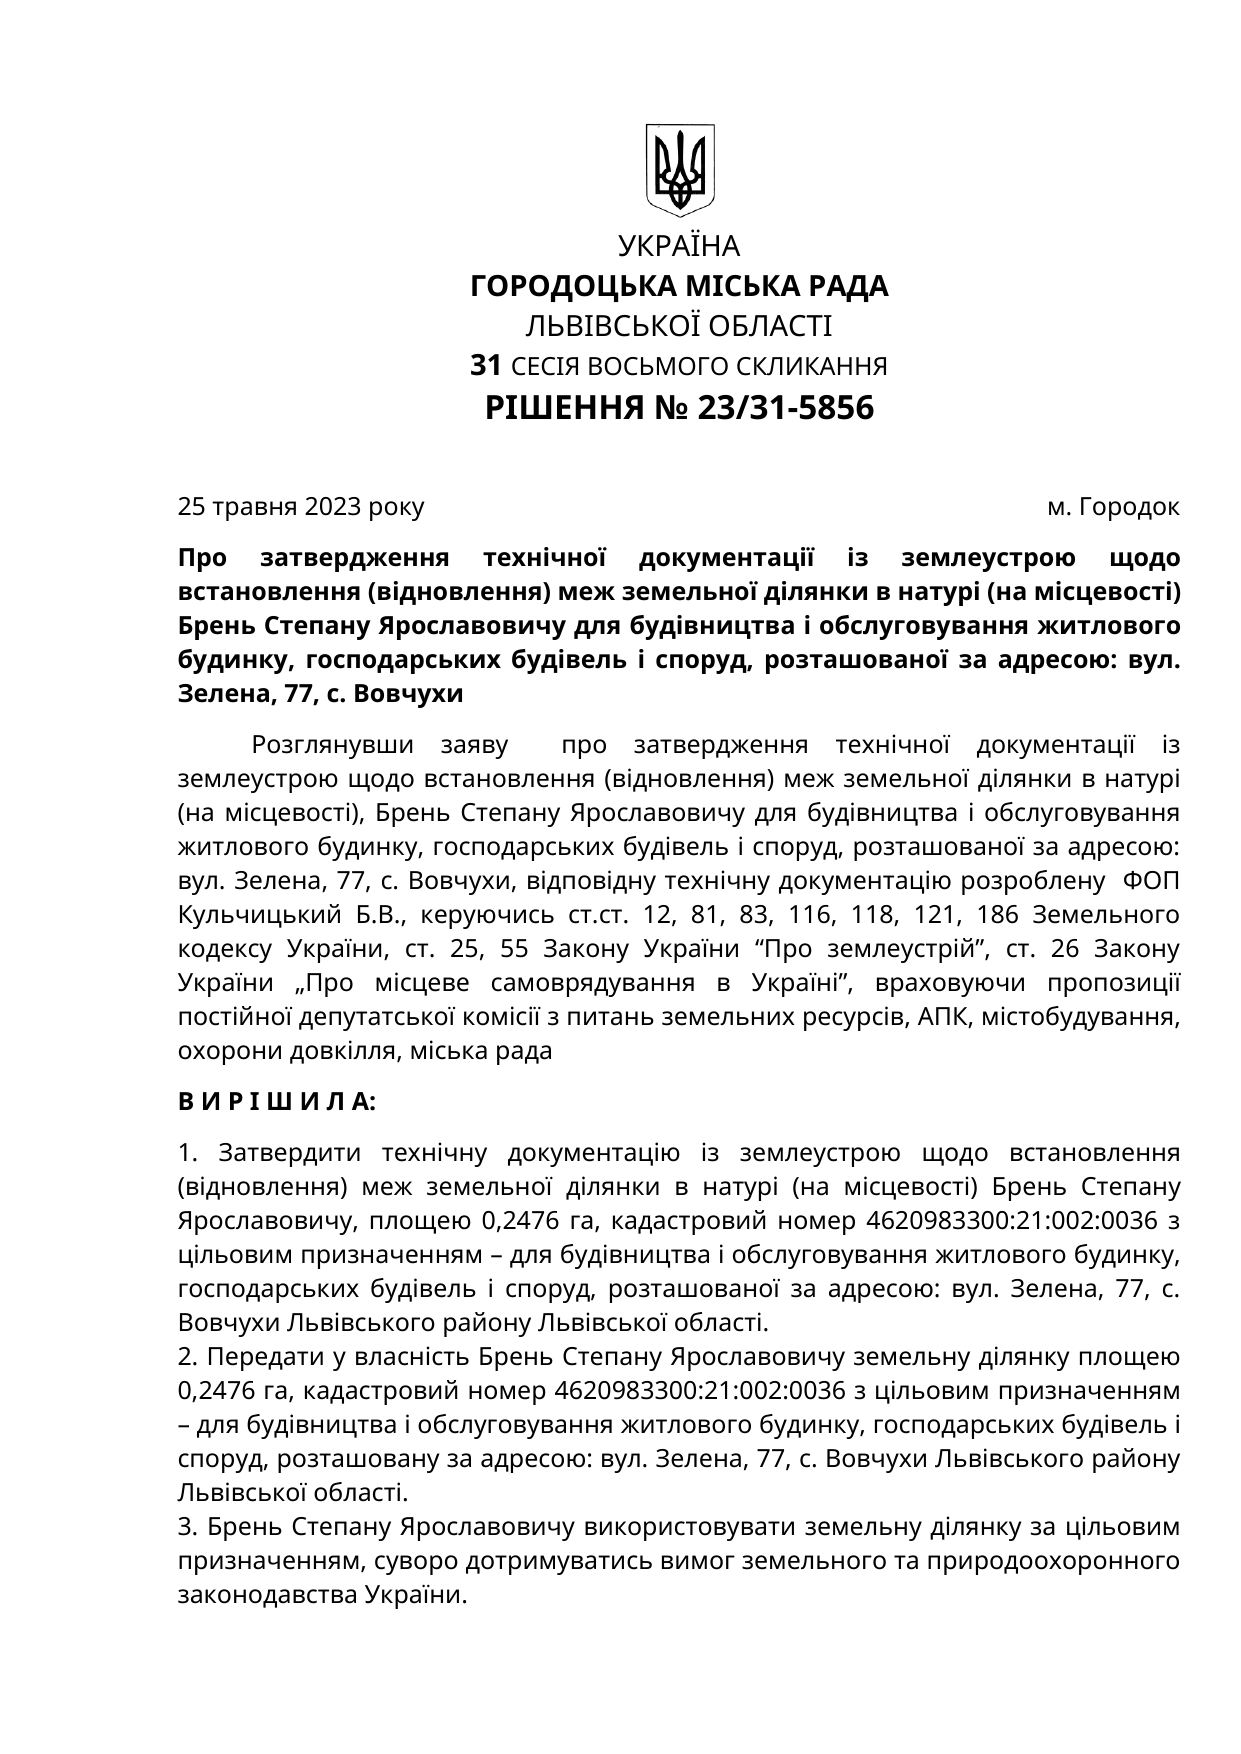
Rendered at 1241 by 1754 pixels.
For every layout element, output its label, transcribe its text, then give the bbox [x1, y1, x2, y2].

text 1. Затвердити технічну документацію із землеустрою щодо встановлення (відновлення) меж земельної ділянки в натурі (на місцевості) Брень Степану Ярославовичу, площею 0,2476 га, кадастровий номер 4620983300:21:002:0036 з цільовим призначенням – для будівництва і обслуговування житлового будинку, господарських будівель і споруд, розташованої за адресою: вул. Зелена, 77, с. Вовчухи Львівського району Львівської області. [177, 1134, 1182, 1339]
text ЛЬВІВСЬКОЇ ОБЛАСТІ [177, 305, 1181, 344]
text Про затвердження технічної документації із землеустрою щодо встановлення (відновлення) меж земельної ділянки в натурі (на місцевості) Брень Степану Ярославовичу для будівництва і обслуговування житлового будинку, господарських будівель і споруд, розташованої за адресою: вул. Зелена, 77, с. Вовчухи [177, 539, 1182, 709]
text РІШЕННЯ № 23/31-5856 [177, 384, 1181, 429]
text УКРАЇНА [177, 225, 1181, 265]
text В И Р І Ш И Л А: [177, 1083, 1182, 1118]
text 3. Брень Степану Ярославовичу використовувати земельну ділянку за цільовим призначенням, суворо дотримуватись вимог земельного та природоохоронного законодавства України. [177, 1509, 1182, 1611]
picture [633, 118, 726, 222]
text Розглянувши заяву про затвердження технічної документації із землеустрою щодо встановлення (відновлення) меж земельної ділянки в натурі (на місцевості), Брень Степану Ярославовичу для будівництва і обслуговування житлового будинку, господарських будівель і споруд, розташованої за адресою: вул. Зелена, 77, с. Вовчухи, відповідну технічну документацію розроблену ФОП Кульчицький Б.В., керуючись ст.ст. 12, 81, 83, 116, 118, 121, 186 Земельного кодексу України, ст. 25, 55 Закону України “Про землеустрій”, ст. 26 Закону України „Про місцеве самоврядування в Україні”, враховуючи пропозиції постійної депутатської комісії з питань земельних ресурсів, АПК, містобудування, охорони довкілля, міська рада [177, 726, 1182, 1067]
text ГОРОДОЦЬКА МІСЬКА РАДА [177, 265, 1181, 305]
text 2. Передати у власність Брень Степану Ярославовичу земельну ділянку площею 0,2476 га, кадастровий номер 4620983300:21:002:0036 з цільовим призначенням – для будівництва і обслуговування житлового будинку, господарських будівель і споруд, розташовану за адресою: вул. Зелена, 77, с. Вовчухи Львівського району Львівської області. [177, 1339, 1182, 1509]
text 31 сесія восьмого скликання [177, 344, 1181, 384]
text 25 травня 2023 року м. Городок [177, 488, 1181, 523]
